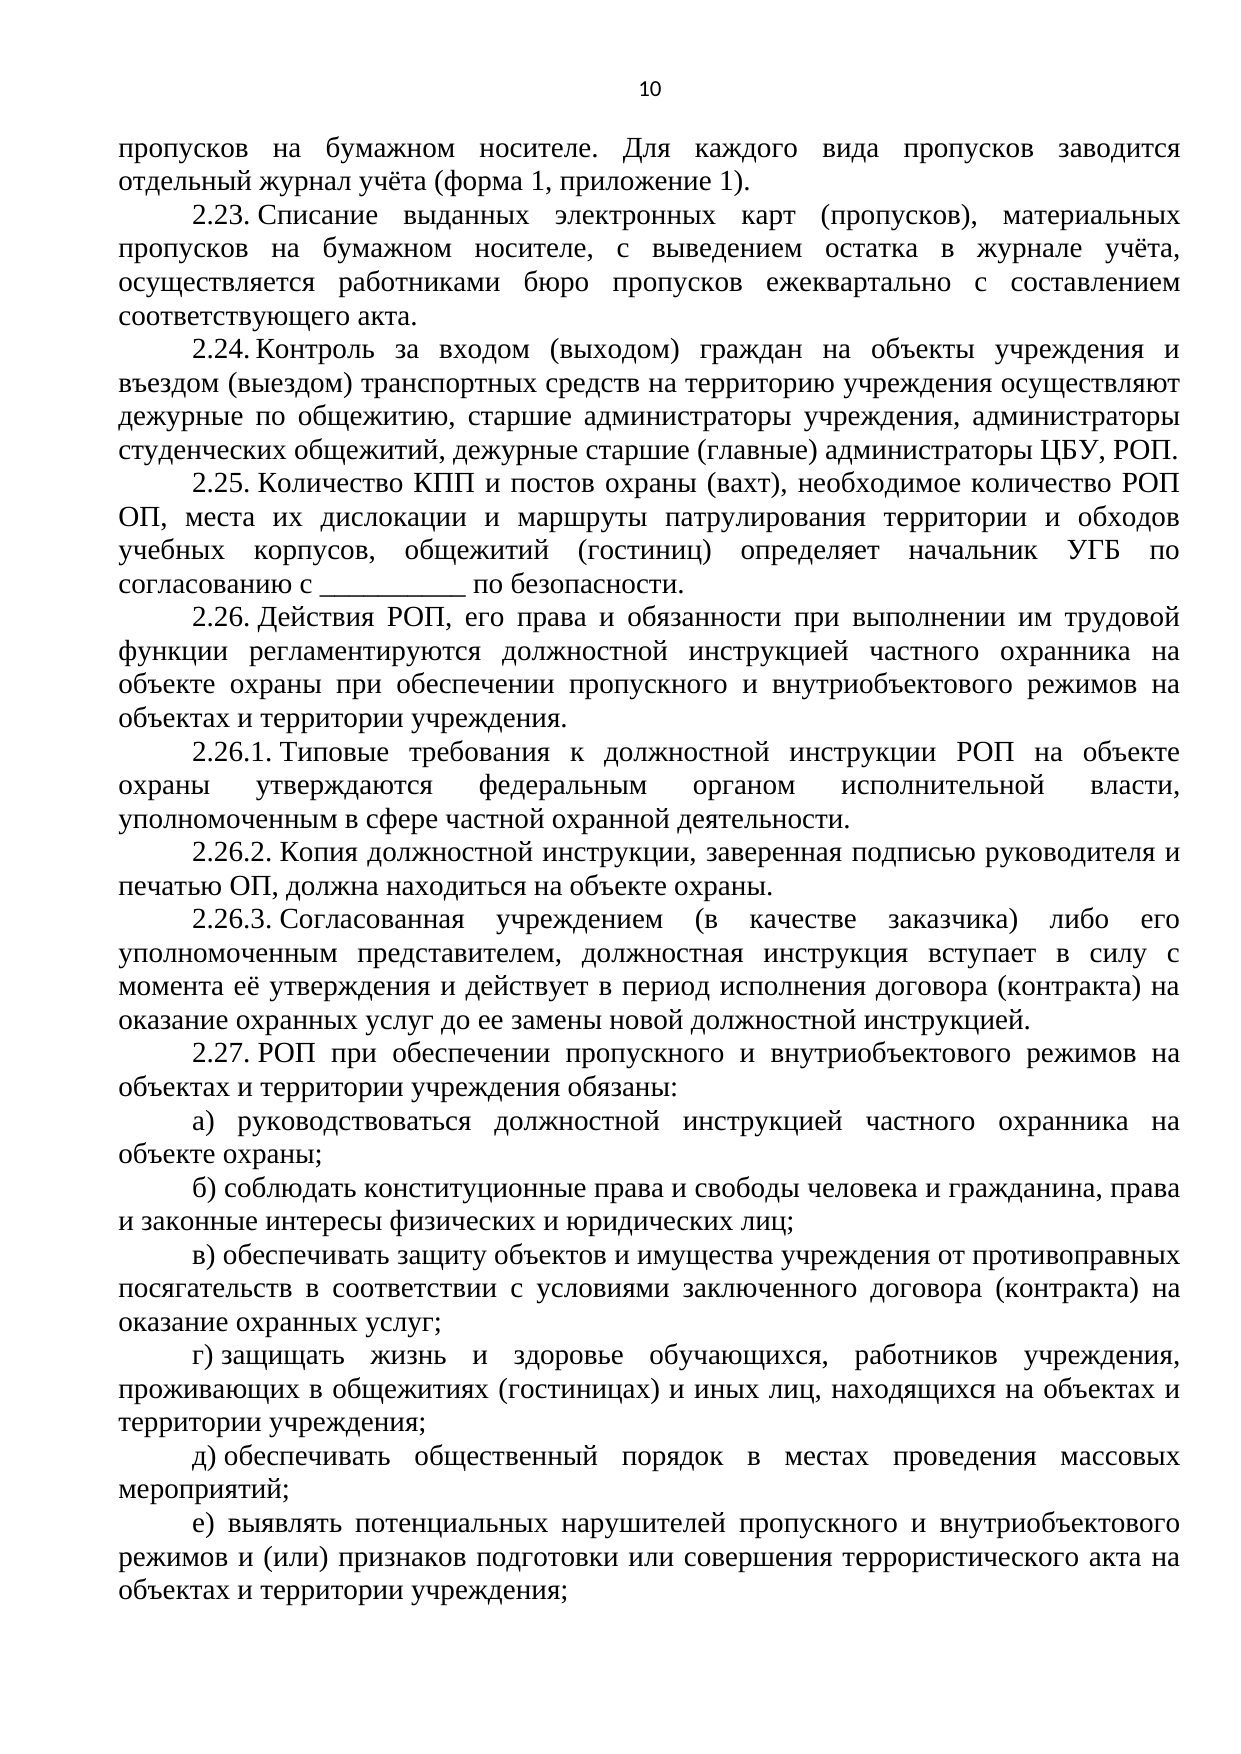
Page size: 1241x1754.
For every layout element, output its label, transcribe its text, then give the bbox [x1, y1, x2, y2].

text 2.25. Количество КПП и постов охраны (вахт), необходимое количество РОП ОП, места их дислокации и маршруты патрулирования территории и обходов учебных корпусов, общежитий (гостиниц) определяет начальник УГБ по согласованию с __________ по безопасности. [118, 465, 1181, 599]
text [118, 130, 1181, 197]
text а) руководствоваться должностной инструкцией частного охранника на объекте охраны; [118, 1103, 1181, 1170]
text д) обеспечивать общественный порядок в местах проведения массовых мероприятий; [118, 1438, 1181, 1505]
text 2.26. Действия РОП, его права и обязанности при выполнении им трудовой функции регламентируются должностной инструкцией частного охранника на объекте охраны при обеспечении пропускного и внутриобъектового режимов на объектах и территории учреждения. [118, 599, 1181, 734]
text 2.27. РОП при обеспечении пропускного и внутриобъектового режимов на объектах и территории учреждения обязаны: [118, 1036, 1181, 1103]
text 2.26.2. Копия должностной инструкции, заверенная подписью руководителя и печатью ОП, должна находиться на объекте охраны. [118, 834, 1181, 901]
text б) соблюдать конституционные права и свободы человека и гражданина, права и законные интересы физических и юридических лиц; [118, 1170, 1181, 1237]
text е) выявлять потенциальных нарушителей пропускного и внутриобъектового режимов и (или) признаков подготовки или совершения террористического акта на объектах и территории учреждения; [118, 1505, 1181, 1606]
text в) обеспечивать защиту объектов и имущества учреждения от противоправных посягательств в соответствии с условиями заключенного договора (контракта) на оказание охранных услуг; [118, 1237, 1181, 1337]
text 2.26.1. Типовые требования к должностной инструкции РОП на объекте охраны утверждаются федеральным органом исполнительной власти, уполномоченным в сфере частной охранной деятельности. [118, 734, 1181, 834]
text 2.24. Контроль за входом (выходом) граждан на объекты учреждения и въездом (выездом) транспортных средств на территорию учреждения осуществляют дежурные по общежитию, старшие администраторы учреждения, администраторы студенческих общежитий, дежурные старшие (главные) администраторы ЦБУ, РОП. [118, 331, 1181, 465]
text г) защищать жизнь и здоровье обучающихся, работников учреждения, проживающих в общежитиях (гостиницах) и иных лиц, находящихся на объектах и территории учреждения; [118, 1337, 1181, 1438]
text 2.23. Списание выданных электронных карт (пропусков), материальных пропусков на бумажном носителе, с выведением остатка в журнале учёта, осуществляется работниками бюро пропусков ежеквартально с составлением соответствующего акта. [118, 197, 1181, 331]
text 2.26.3. Согласованная учреждением (в качестве заказчика) либо его уполномоченным представителем, должностная инструкция вступает в силу с момента её утверждения и действует в период исполнения договора (контракта) на оказание охранных услуг до ее замены новой должностной инструкцией. [118, 901, 1181, 1036]
